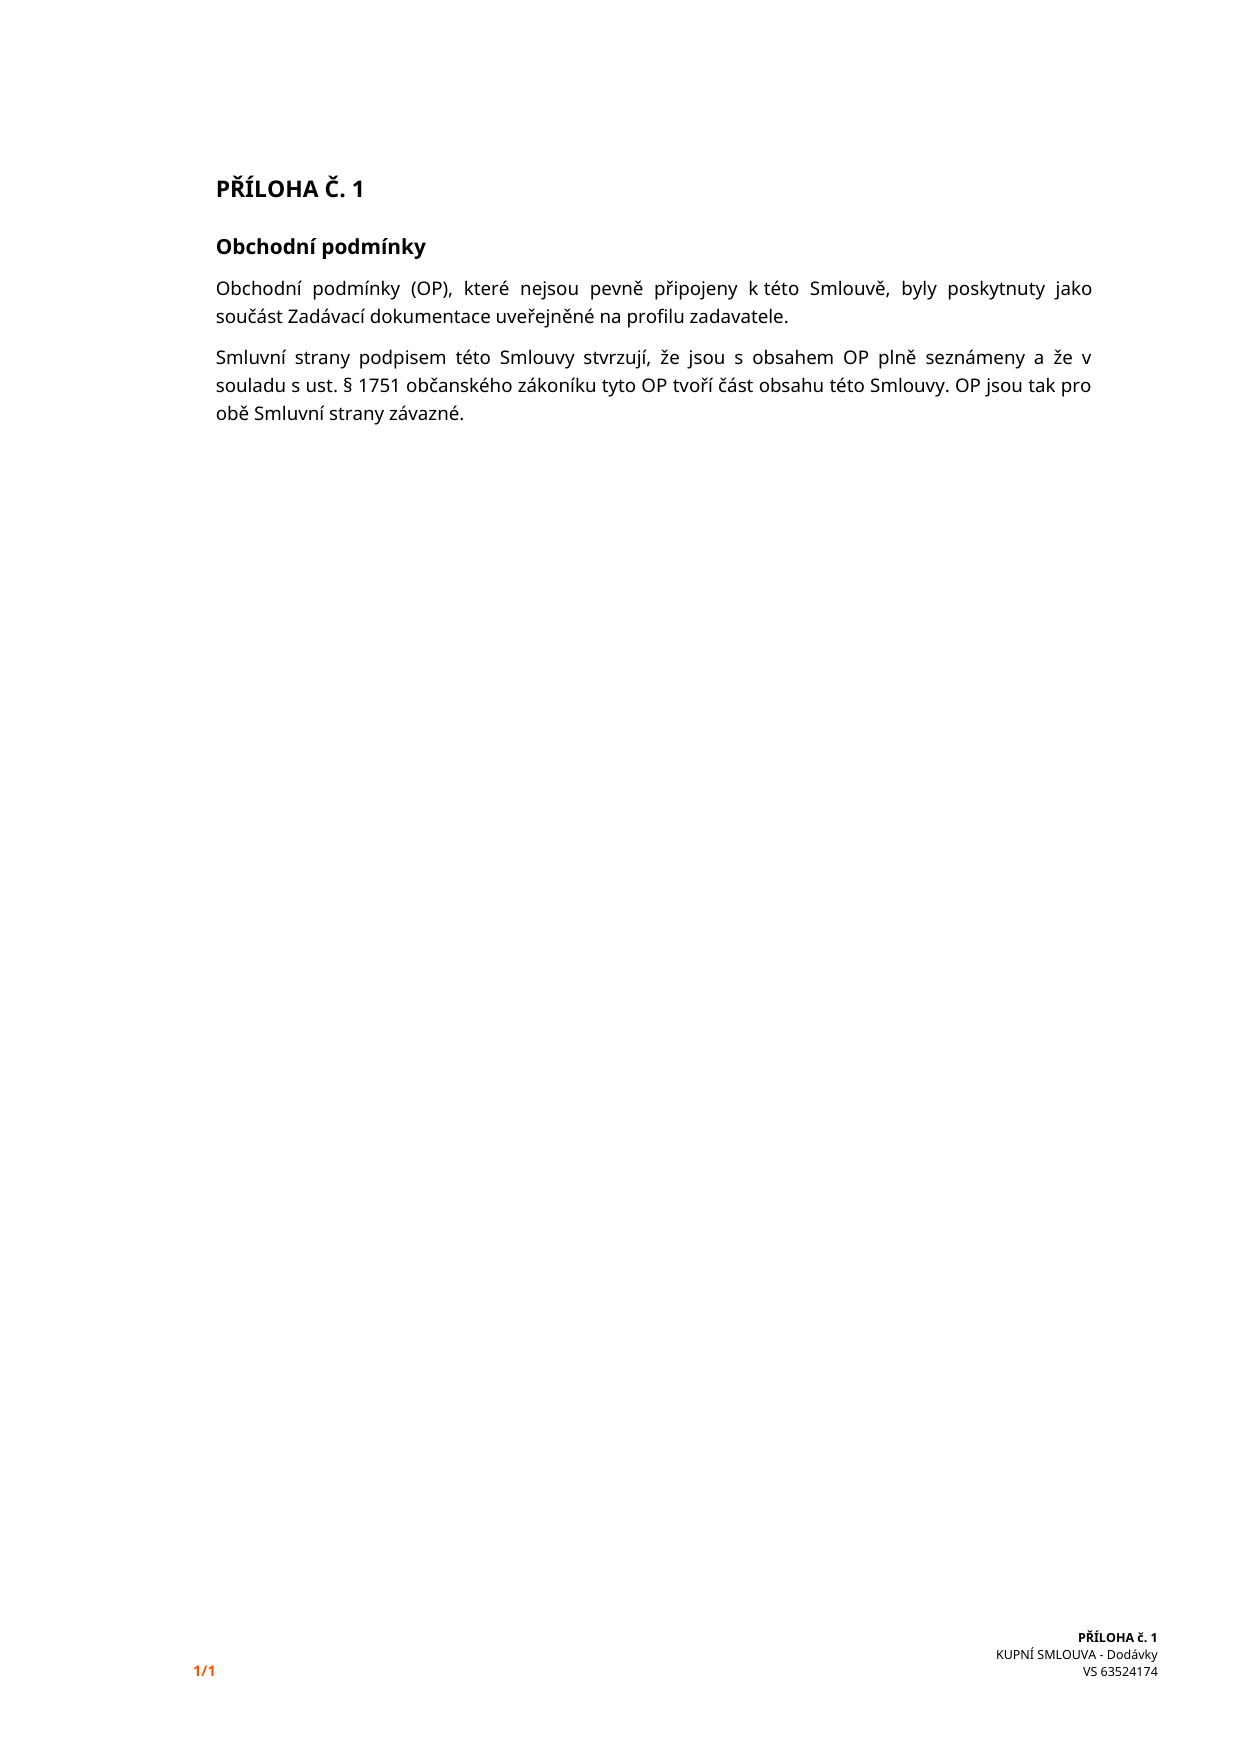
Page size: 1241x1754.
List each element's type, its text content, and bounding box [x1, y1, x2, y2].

text Smluvní strany podpisem této Smlouvy stvrzují, že jsou s obsahem OP plně seznámeny a že v souladu s ust. § 1751 občanského zákoníku tyto OP tvoří část obsahu této Smlouvy. OP jsou tak pro obě Smluvní strany závazné. [216, 344, 1093, 426]
text Příloha č. 1 [216, 172, 1093, 204]
text Obchodní podmínky [216, 232, 1093, 260]
text Obchodní podmínky (OP), které nejsou pevně připojeny k této Smlouvě, byly poskytnuty jako součást Zadávací dokumentace uveřejněné na profilu zadavatele. [216, 276, 1093, 329]
